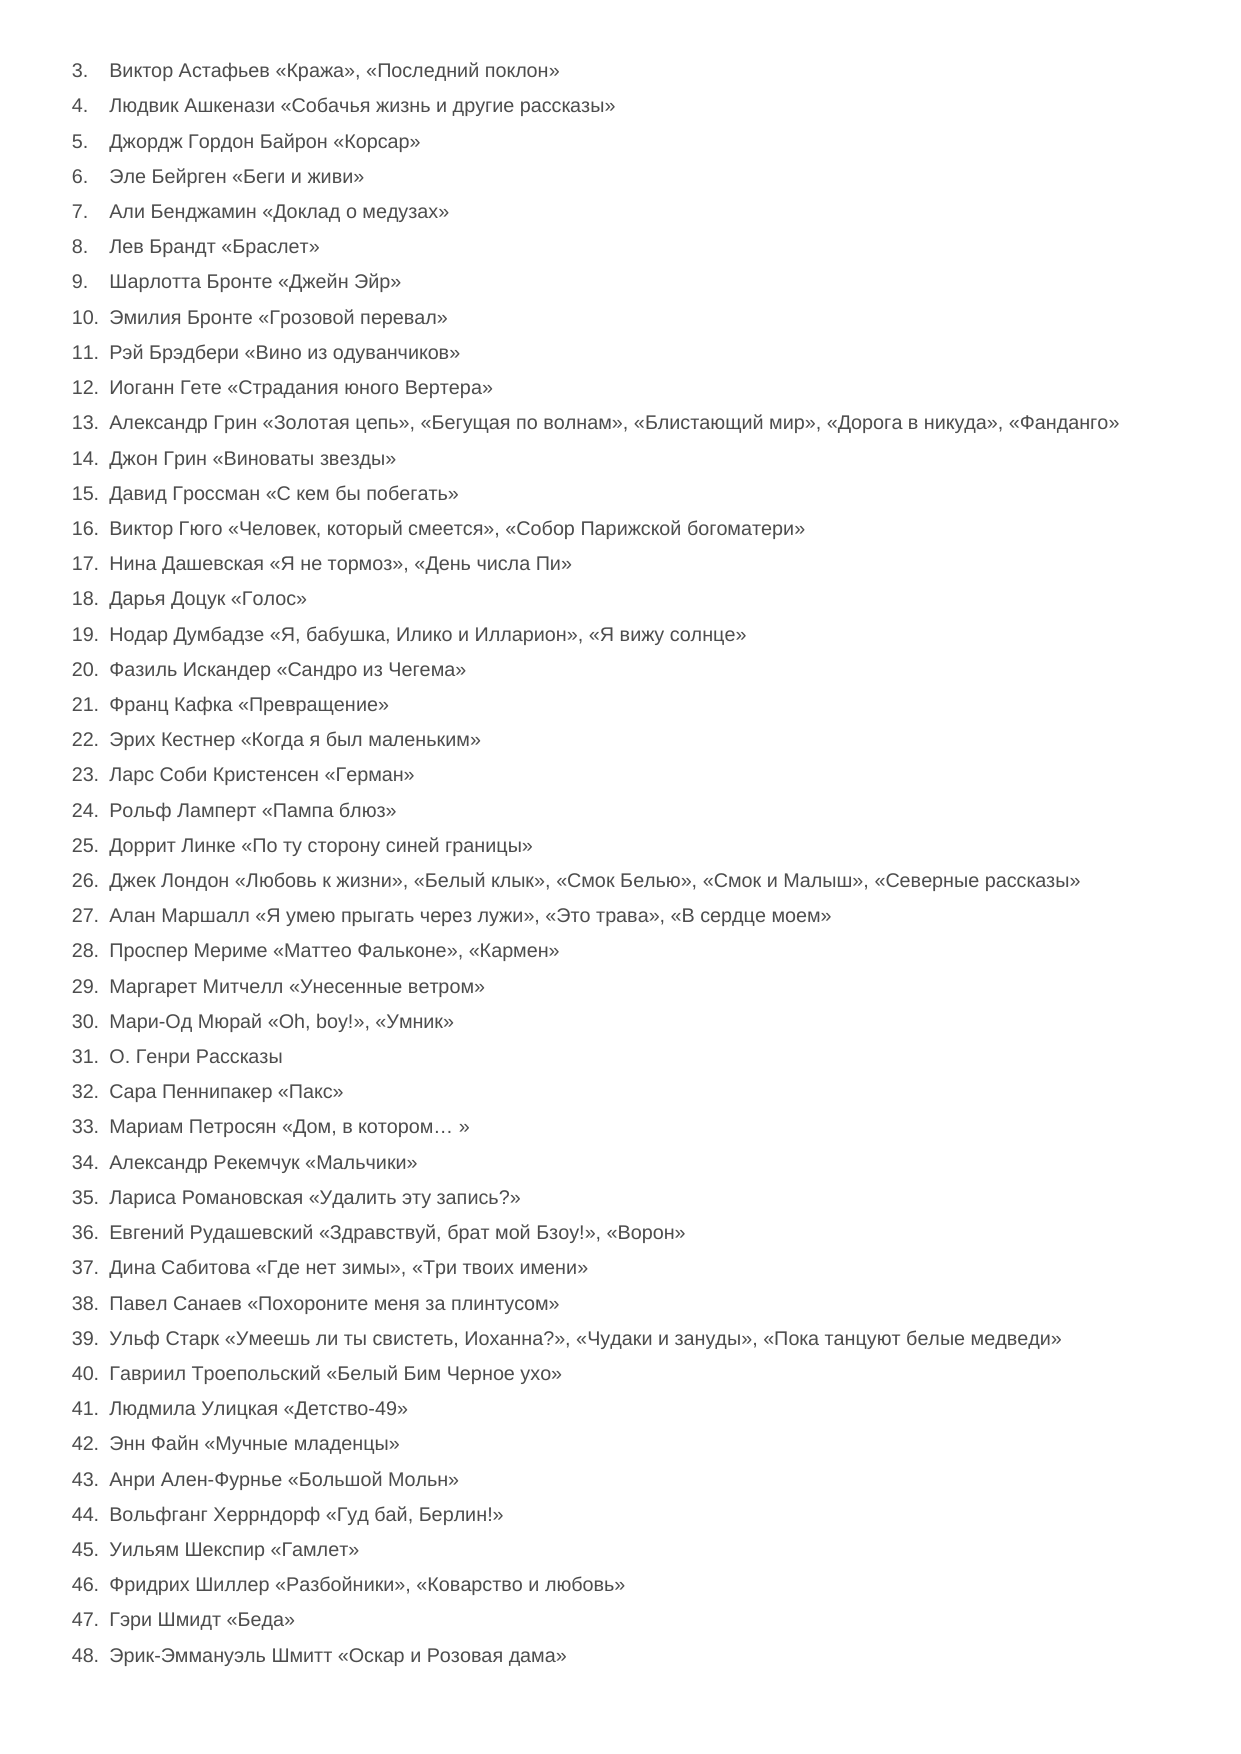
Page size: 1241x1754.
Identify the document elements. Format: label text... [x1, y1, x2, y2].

list Виктор Астафьев «Кража», «Последний поклон» [72, 59, 1181, 82]
list Франц Кафка «Превращение» [72, 693, 1181, 716]
list Александр Рекемчук «Мальчики» [72, 1151, 1181, 1173]
list Али Бенджамин «Доклад о медузах» [72, 200, 1181, 223]
list Фридрих Шиллер «Разбойники», «Коварство и любовь» [72, 1573, 1181, 1596]
list Энн Файн «Мучные младенцы» [72, 1432, 1181, 1455]
list Лариса Романовская «Удалить эту запись?» [72, 1186, 1181, 1208]
list Ульф Старк «Умеешь ли ты свистеть, Иоханна?», «Чудаки и зануды», «Пока танцуют белые медведи» [72, 1327, 1181, 1349]
list Давид Гроссман «С кем бы побегать» [72, 482, 1181, 504]
list Эмилия Бронте «Грозовой перевал» [72, 306, 1181, 328]
list Гавриил Троепольский «Белый Бим Черное ухо» [72, 1362, 1181, 1384]
list Людмила Улицкая «Детство-49» [72, 1397, 1181, 1420]
list Эрик-Эммануэль Шмитт «Оскар и Розовая дама» [72, 1643, 1181, 1666]
list Джек Лондон «Любовь к жизни», «Белый клык», «Смок Белью», «Смок и Малыш», «Северные рассказы» [72, 869, 1181, 892]
list Дина Сабитова «Где нет зимы», «Три твоих имени» [72, 1256, 1181, 1279]
list О. Генри Рассказы [72, 1045, 1181, 1068]
list Рольф Ламперт «Пампа блюз» [72, 798, 1181, 821]
list Мариам Петросян «Дом, в котором… » [72, 1115, 1181, 1138]
list Уильям Шекспир «Гамлет» [72, 1538, 1181, 1561]
list Нодар Думбадзе «Я, бабушка, Илико и Илларион», «Я вижу солнце» [72, 622, 1181, 645]
list Эле Бейрген «Беги и живи» [72, 165, 1181, 187]
list Маргарет Митчелл «Унесенные ветром» [72, 974, 1181, 997]
list Нина Дашевская «Я не тормоз», «День числа Пи» [72, 552, 1181, 575]
list Дарья Доцук «Голос» [72, 587, 1181, 610]
list Проспер Мериме «Маттео Фальконе», «Кармен» [72, 939, 1181, 962]
list Джордж Гордон Байрон «Корсар» [72, 129, 1181, 152]
list Гэри Шмидт «Беда» [72, 1608, 1181, 1631]
list Ларс Соби Кристенсен «Герман» [72, 763, 1181, 786]
list Лев Брандт «Браслет» [72, 235, 1181, 258]
list Фазиль Искандер «Сандро из Чегема» [72, 658, 1181, 680]
list Александр Грин «Золотая цепь», «Бегущая по волнам», «Блистающий мир», «Дорога в никуда», «Фанданго» [72, 411, 1181, 434]
list Анри Ален-Фурнье «Большой Мольн» [72, 1467, 1181, 1490]
list Алан Маршалл «Я умею прыгать через лужи», «Это трава», «В сердце моем» [72, 904, 1181, 927]
list Джон Грин «Виноваты звезды» [72, 446, 1181, 469]
list Виктор Гюго «Человек, который смеется», «Собор Парижской богоматери» [72, 517, 1181, 539]
list Шарлотта Бронте «Джейн Эйр» [72, 270, 1181, 293]
list Павел Санаев «Похороните меня за плинтусом» [72, 1291, 1181, 1314]
list Вольфганг Херрндорф «Гуд бай, Берлин!» [72, 1503, 1181, 1525]
list Рэй Брэдбери «Вино из одуванчиков» [72, 341, 1181, 363]
list Иоганн Гете «Страдания юного Вертера» [72, 376, 1181, 399]
list Доррит Линке «По ту сторону синей границы» [72, 834, 1181, 856]
list Мари-Од Мюрай «Oh, boy!», «Умник» [72, 1010, 1181, 1032]
list Людвик Ашкенази «Собачья жизнь и другие рассказы» [72, 94, 1181, 117]
list Эрих Кестнер «Когда я был маленьким» [72, 728, 1181, 751]
list Евгений Рудашевский «Здравствуй, брат мой Бзоу!», «Ворон» [72, 1221, 1181, 1244]
list Сара Пеннипакер «Пакс» [72, 1080, 1181, 1103]
